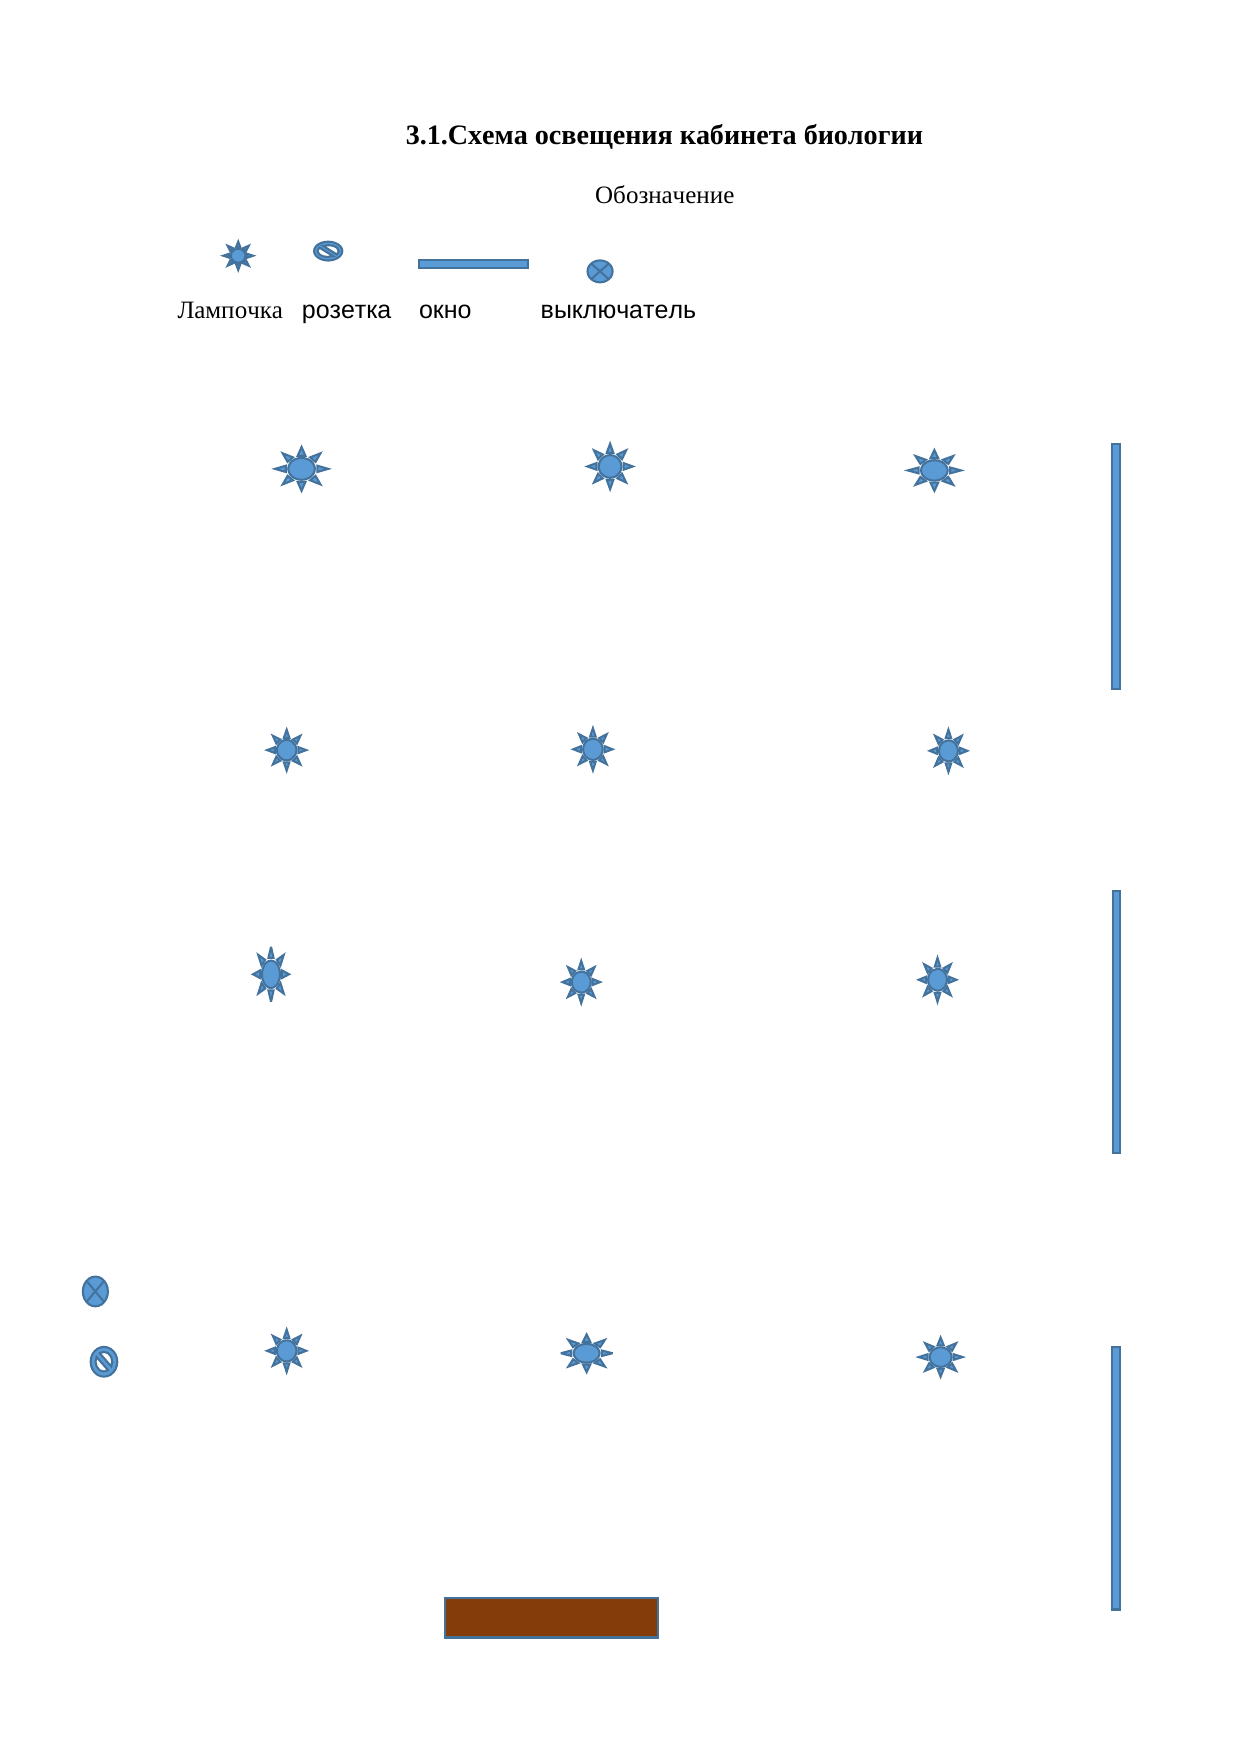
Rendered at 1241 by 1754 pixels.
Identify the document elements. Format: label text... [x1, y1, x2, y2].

text 3.1.Схема освещения кабинета биологии [177, 118, 1152, 151]
text Лампочка розетка окно выключатель [177, 296, 1152, 324]
text Обозначение [177, 180, 1152, 208]
